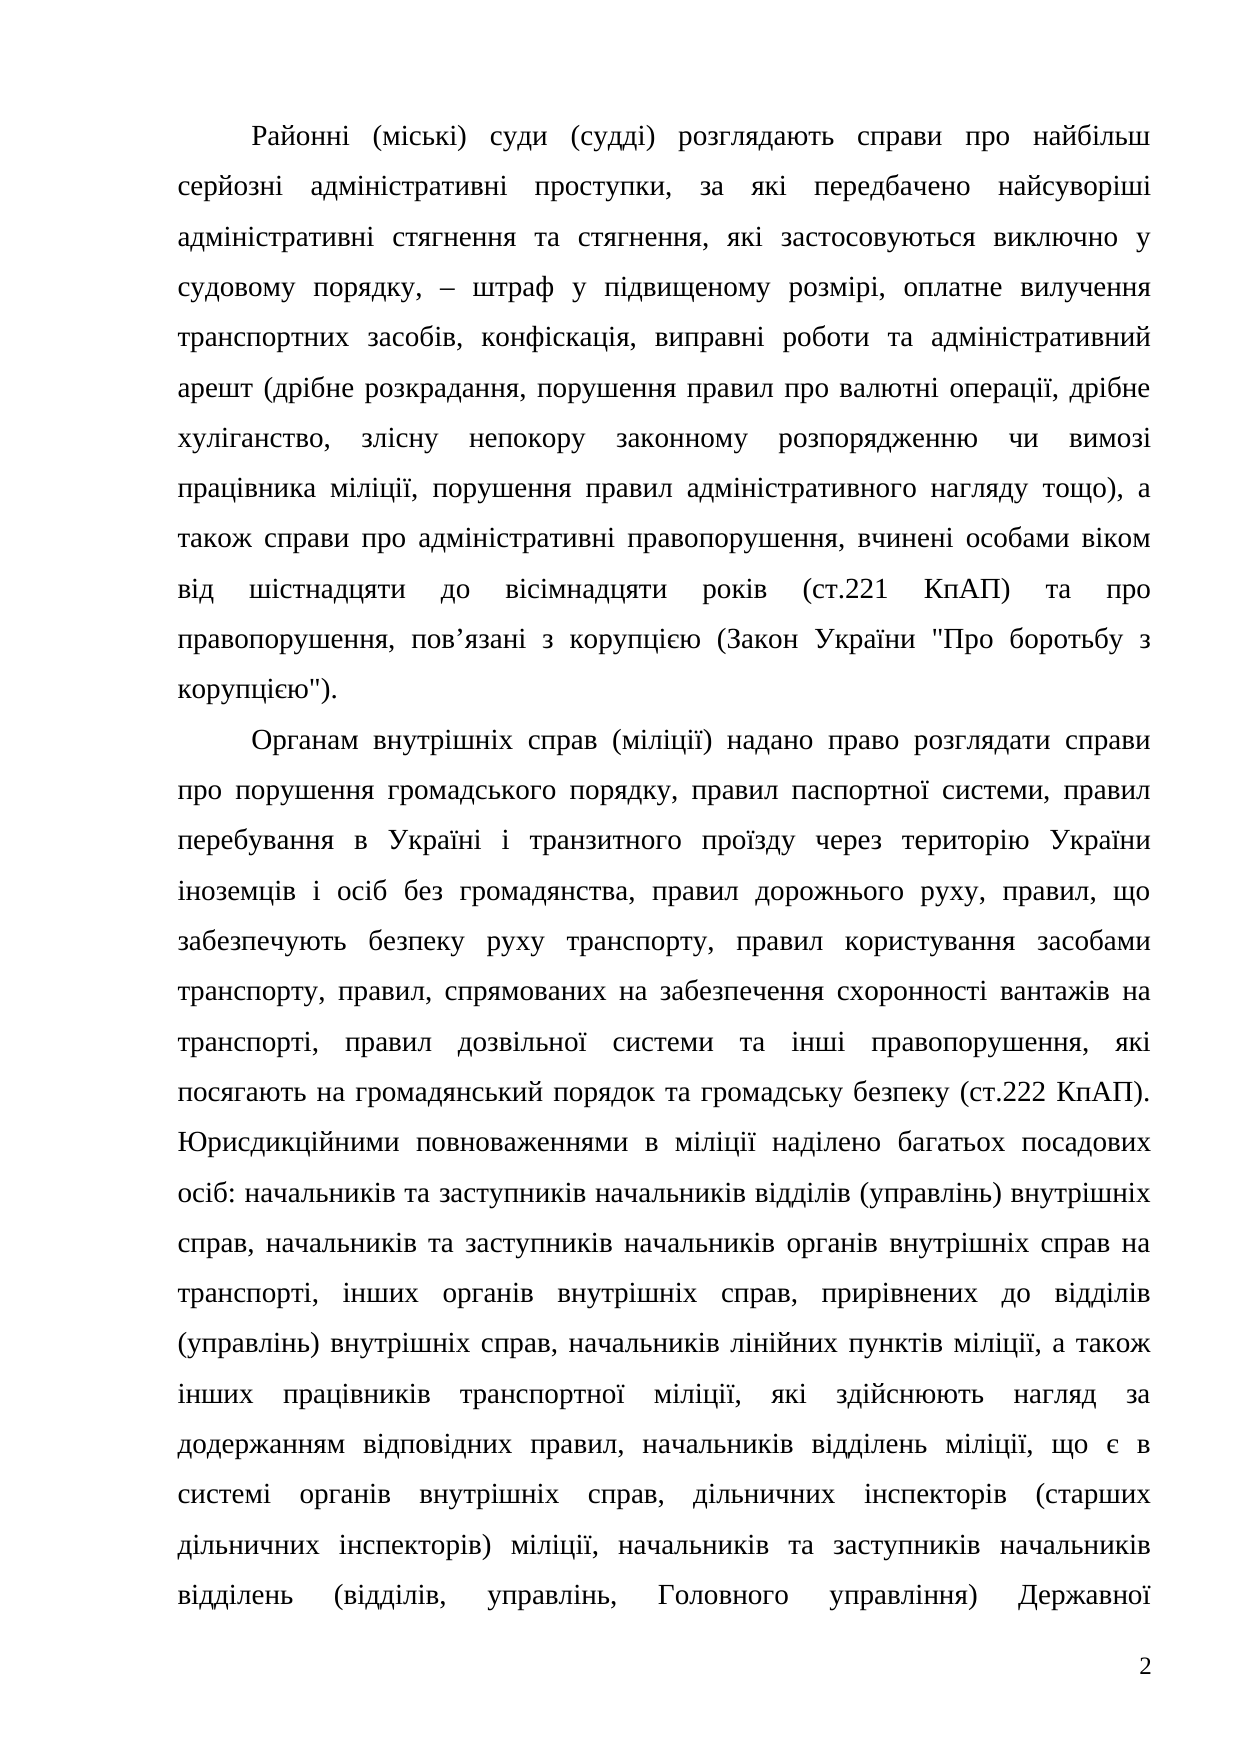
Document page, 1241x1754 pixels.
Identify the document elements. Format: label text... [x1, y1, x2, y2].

text Районні (міські) суди (судді) розглядають справи про найбільш серйозні адміністративні проступки, за які передбачено найсуворіші адміністративні стягнення та стягнення, які застосовуються виключно у судовому порядку, – штраф у підвищеному розмірі, оплатне вилучення транспортних засобів, конфіскація, виправні роботи та адміністративний арешт (дрібне розкрадання, порушення правил про валютні операції, дрібне хуліганство, злісну непокору законному розпорядженню чи вимозі працівника міліції, порушення правил адміністративного нагляду тощо), а також справи про адміністративні правопорушення, вчинені особами віком від шістнадцяти до вісімнадцяти років (ст.221 КпАП) та про правопорушення, пов’язані з корупцією (Закон України "Про боротьбу з корупцією"). [177, 118, 1152, 705]
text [177, 722, 1152, 1611]
